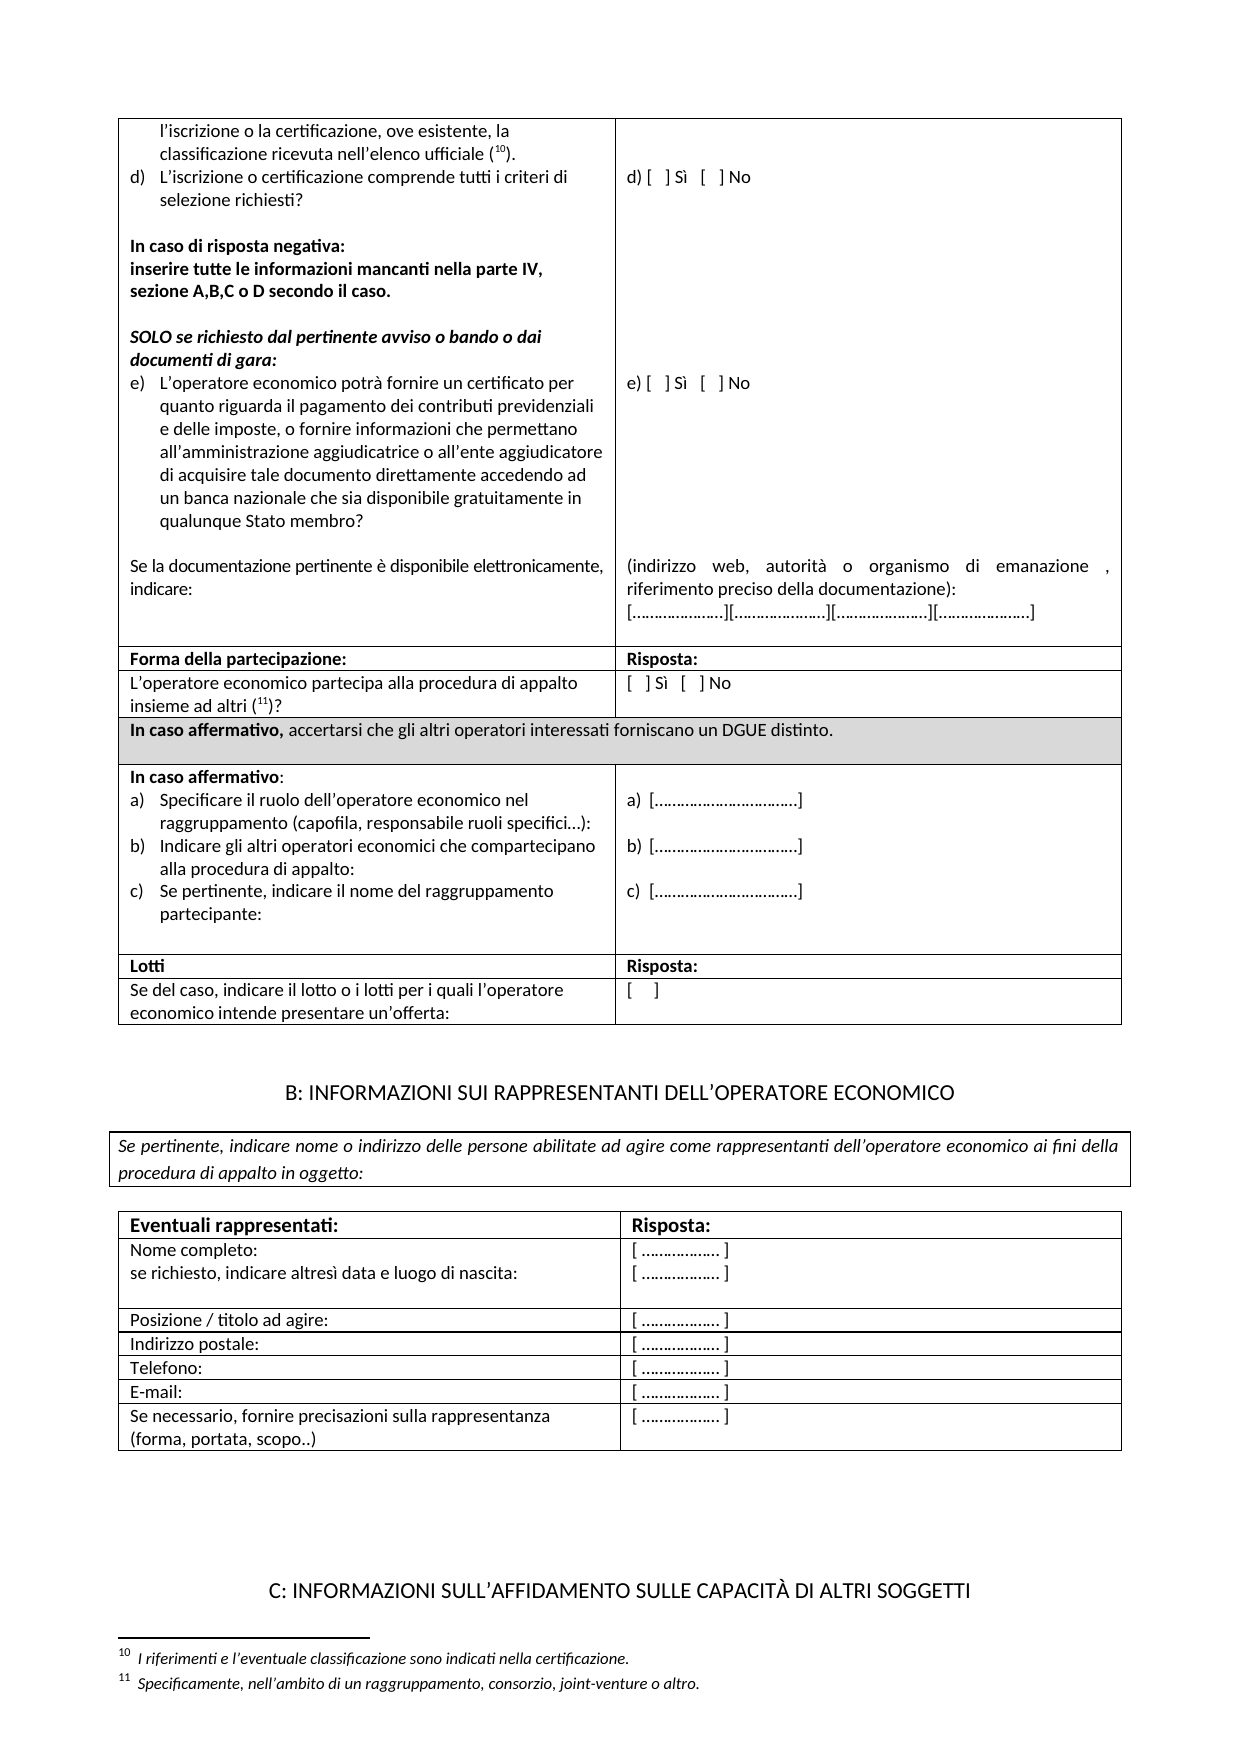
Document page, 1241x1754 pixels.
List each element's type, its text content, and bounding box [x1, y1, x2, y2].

table_cell [ ……………… ] [621, 1404, 1121, 1450]
table_cell [ ] Sì [ ] No [616, 671, 1121, 717]
table_cell In caso affermativo, accertarsi che gli altri operatori interessati forniscano un DGUE distinto. [119, 718, 1121, 764]
table_cell Se necessario, fornire precisazioni sulla rappresentanza (forma, portata, scopo..) [119, 1404, 620, 1450]
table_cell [616, 119, 1121, 646]
table_cell [ ……………… ] [621, 1309, 1121, 1331]
table_cell [ ……………… ] [621, 1333, 1121, 1355]
text C: INFORMAZIONI SULL’AFFIDAMENTO SULLE CAPACITÀ DI ALTRI SOGGETTI [118, 1576, 1122, 1604]
table_header Eventuali rappresentati: [119, 1212, 620, 1238]
text B: INFORMAZIONI SUI RAPPRESENTANTI DELL’OPERATORE ECONOMICO [118, 1078, 1122, 1106]
table_cell [ ……………… ] [621, 1356, 1121, 1379]
table_cell [……………………………] [……………………………] [……………………………] [616, 765, 1121, 953]
table_cell Telefono: [119, 1356, 620, 1379]
text Se pertinente, indicare nome o indirizzo delle persone abilitate ad agire come rappresentanti dell’operatore economico ai fini della procedura di appalto in oggetto: [110, 1133, 1130, 1186]
table_cell Posizione / titolo ad agire: [119, 1309, 620, 1331]
table_cell In caso affermativo: Specificare il ruolo dell’operatore economico nel raggruppamento (capofila, responsabile ruoli specifici…): Indicare gli altri operatori economici che compartecipano alla procedura di appalto: Se pertinente, indicare il nome del raggruppamento partecipante: [119, 765, 615, 953]
table_cell L’operatore economico partecipa alla procedura di appalto insieme ad altri ()? [119, 671, 615, 717]
table_cell [ ……………… ] [ ……………… ] [621, 1239, 1121, 1307]
table_cell Lotti [119, 955, 615, 977]
table_cell E-mail: [119, 1380, 620, 1403]
table_cell Se del caso, indicare il lotto o i lotti per i quali l’operatore economico intende presentare un’offerta: [119, 979, 615, 1024]
table_cell [ ……………… ] [621, 1380, 1121, 1403]
table_cell Risposta: [616, 955, 1121, 977]
table_cell Forma della partecipazione: [119, 647, 615, 670]
table_cell [ ] [616, 979, 1121, 1024]
table_cell Risposta: [616, 647, 1121, 670]
table_header Risposta: [621, 1212, 1121, 1238]
table_cell Indirizzo postale: [119, 1333, 620, 1355]
table_cell Nome completo: se richiesto, indicare altresì data e luogo di nascita: [119, 1239, 620, 1307]
